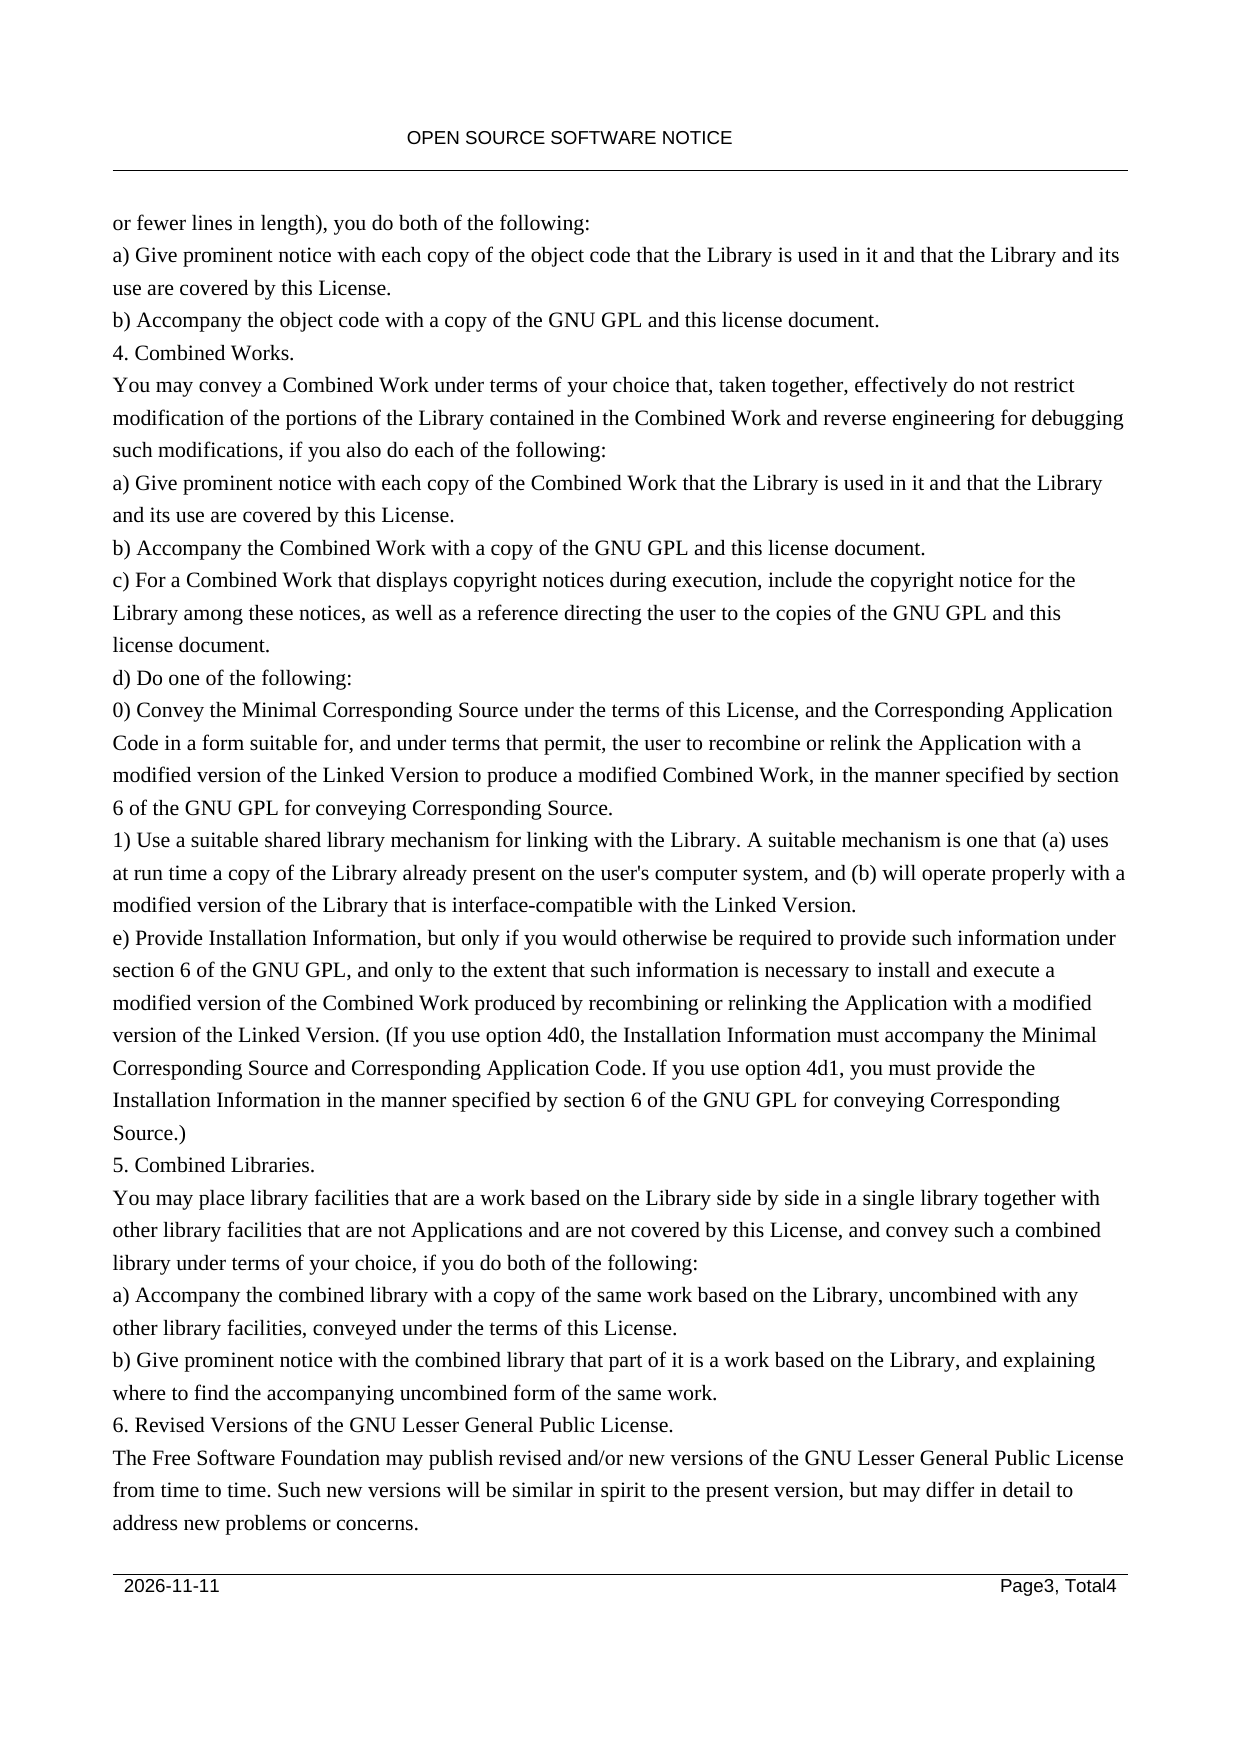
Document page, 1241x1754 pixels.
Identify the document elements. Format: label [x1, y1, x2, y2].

text [112, 206, 1128, 1539]
